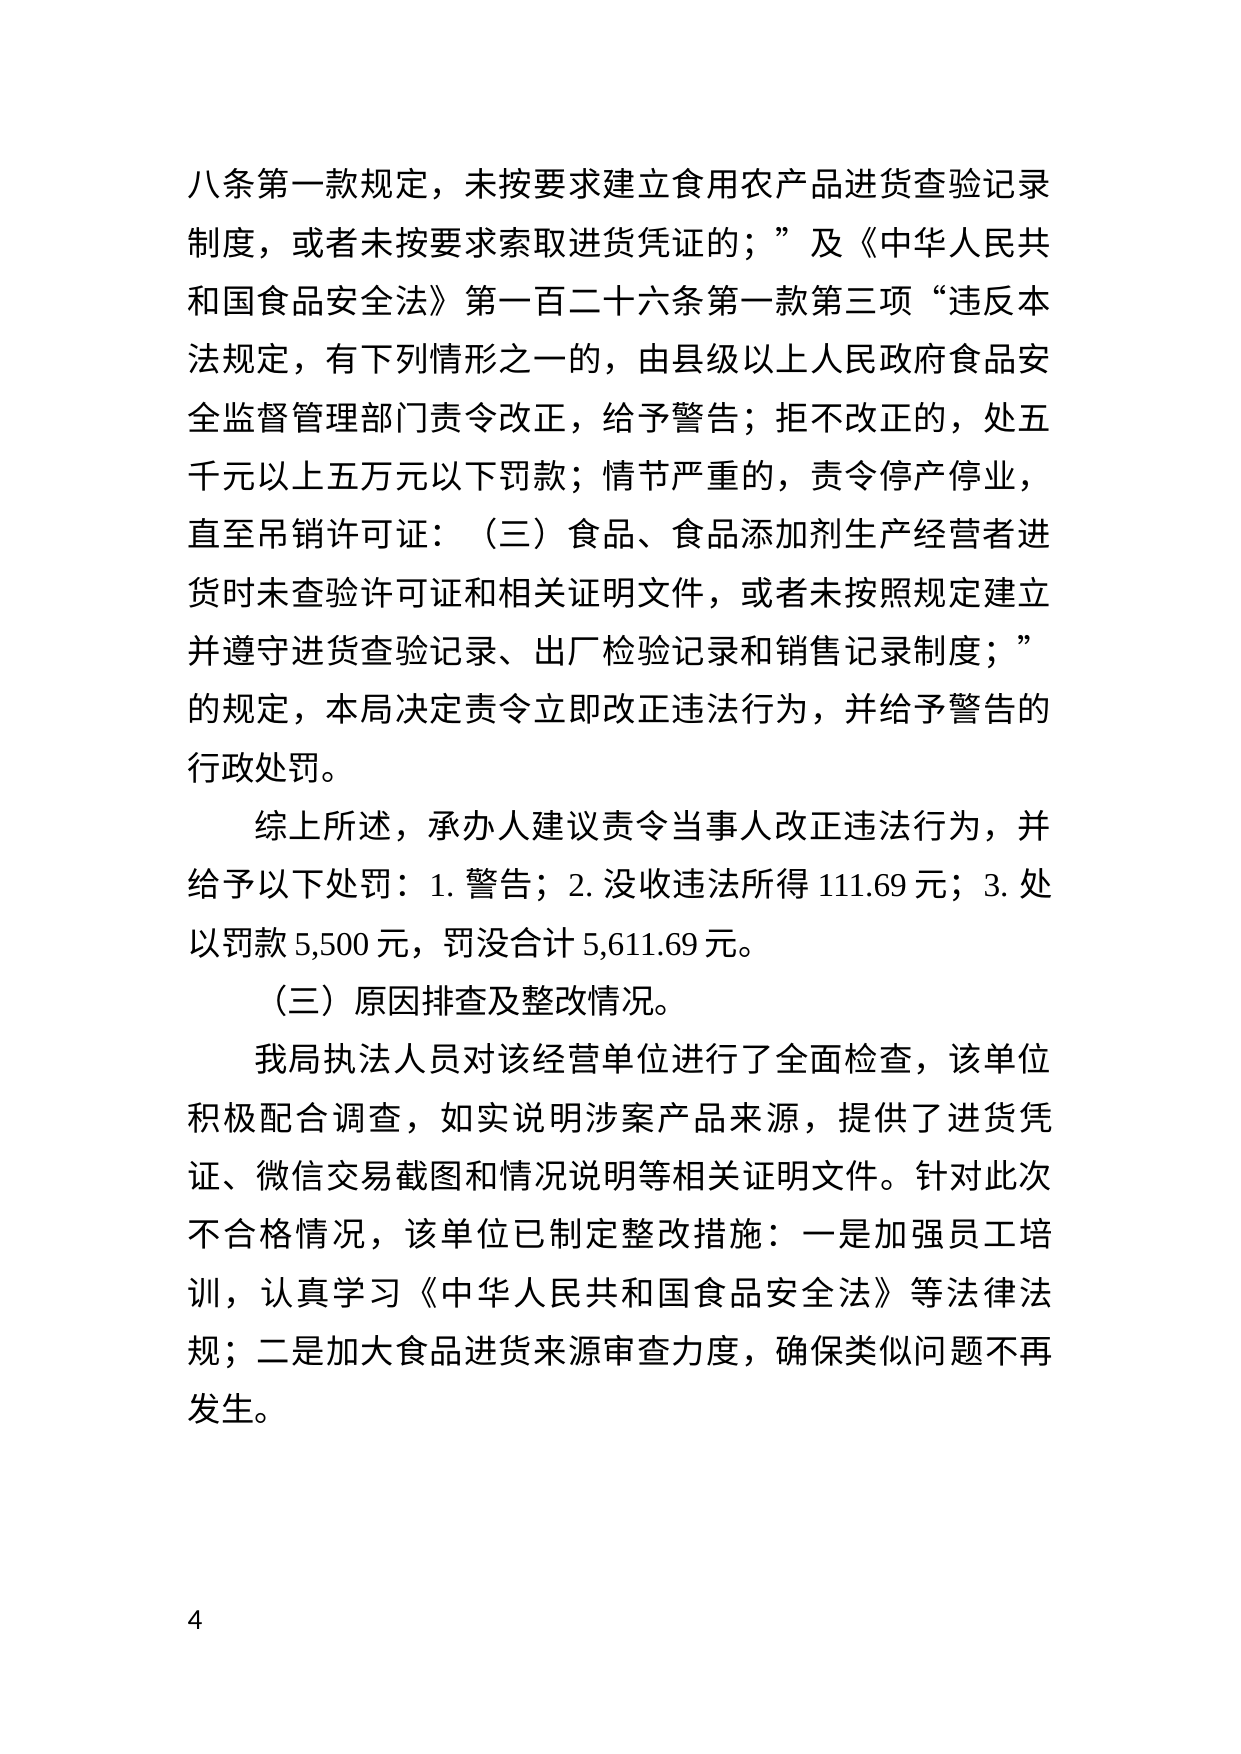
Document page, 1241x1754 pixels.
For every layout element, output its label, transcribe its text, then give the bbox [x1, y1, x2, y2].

text 我局执法人员对该经营单位进行了全面检查，该单位积极配合调查，如实说明涉案产品来源，提供了进货凭证、微信交易截图和情况说明等相关证明文件。针对此次不合格情况，该单位已制定整改措施：一是加强员工培训，认真学习《中华人民共和国食品安全法》等法律法规；二是加大食品进货来源审查力度，确保类似问题不再发生。 [187, 1025, 1053, 1433]
text 综上所述，承办人建议责令当事人改正违法行为，并给予以下处罚：1. 警告；2. 没收违法所得111.69元；3. 处以罚款5,500元，罚没合计5,611.69元。 [187, 792, 1053, 967]
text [187, 150, 1053, 792]
text （三）原因排查及整改情况。 [187, 967, 1053, 1025]
